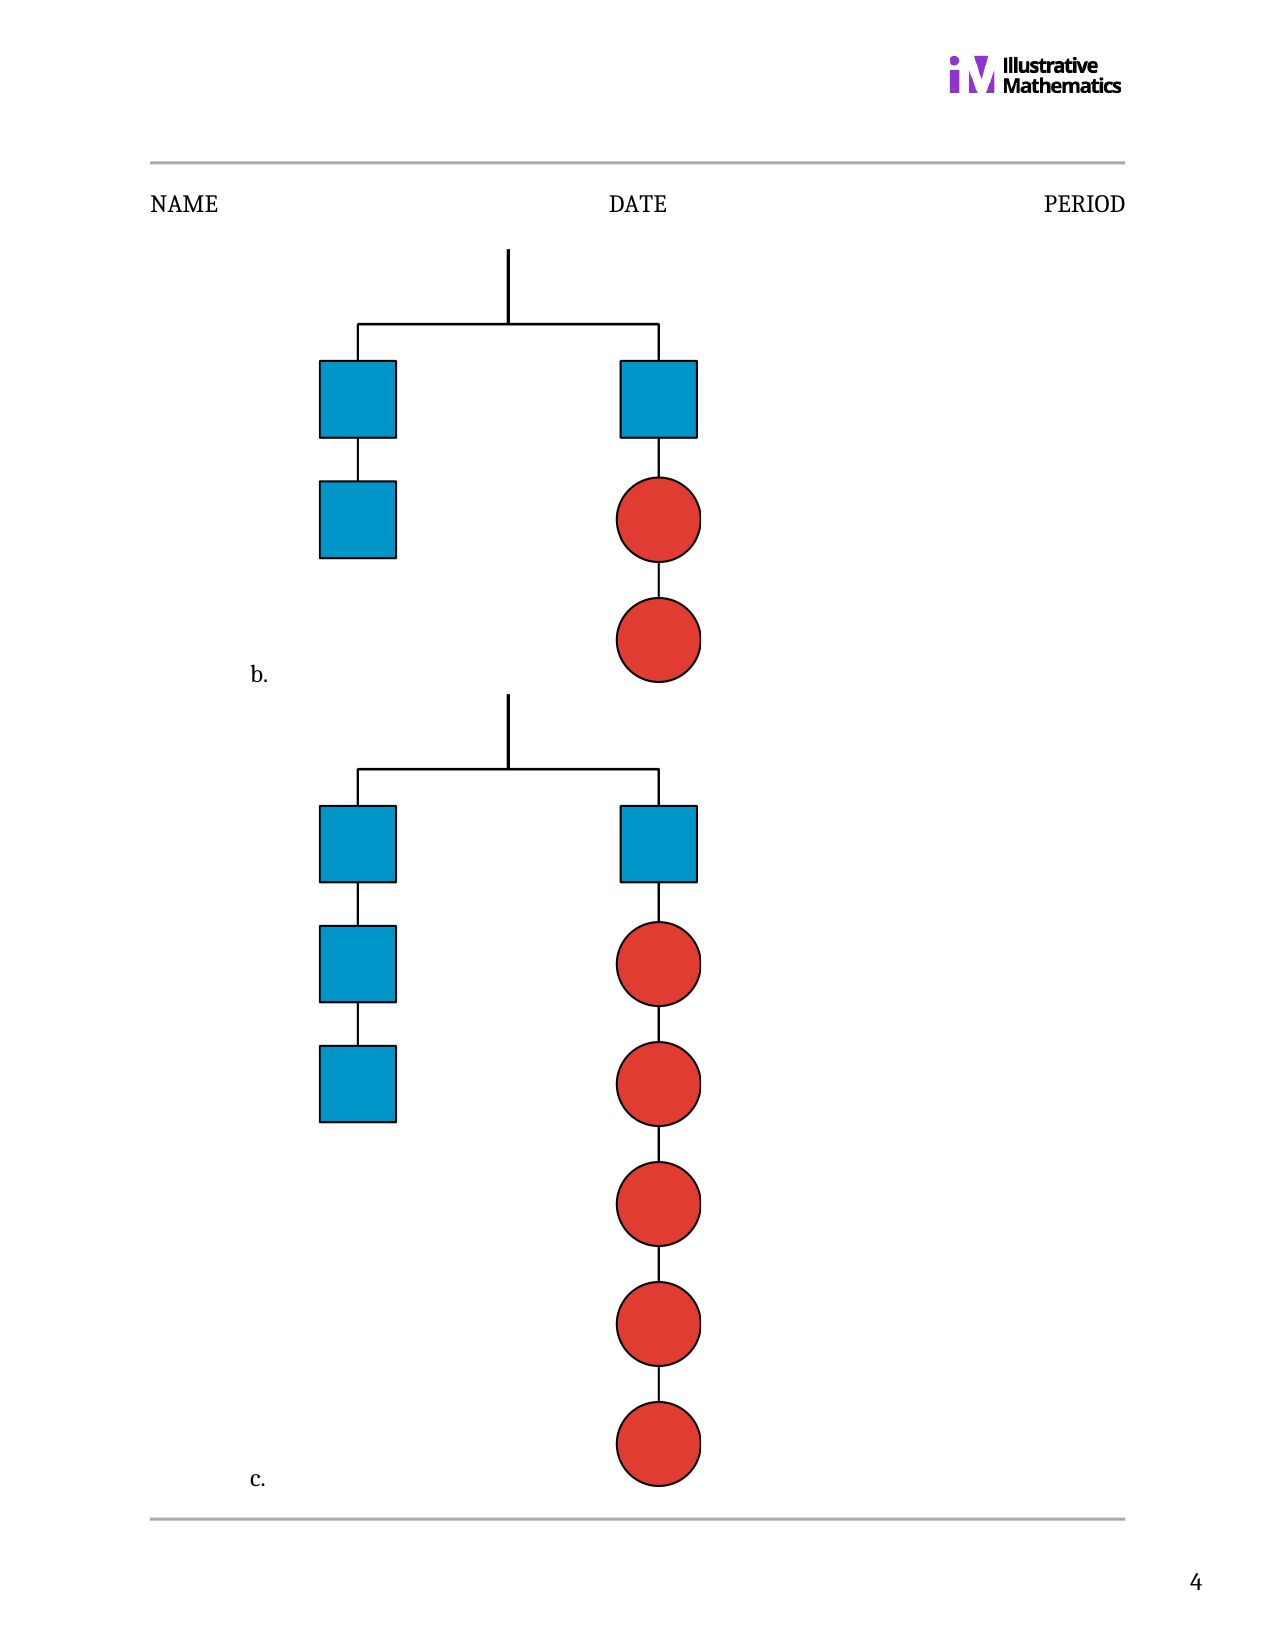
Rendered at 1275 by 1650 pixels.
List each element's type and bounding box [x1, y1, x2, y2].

picture [949, 55, 1121, 93]
picture [318, 692, 702, 1487]
picture [318, 247, 702, 683]
